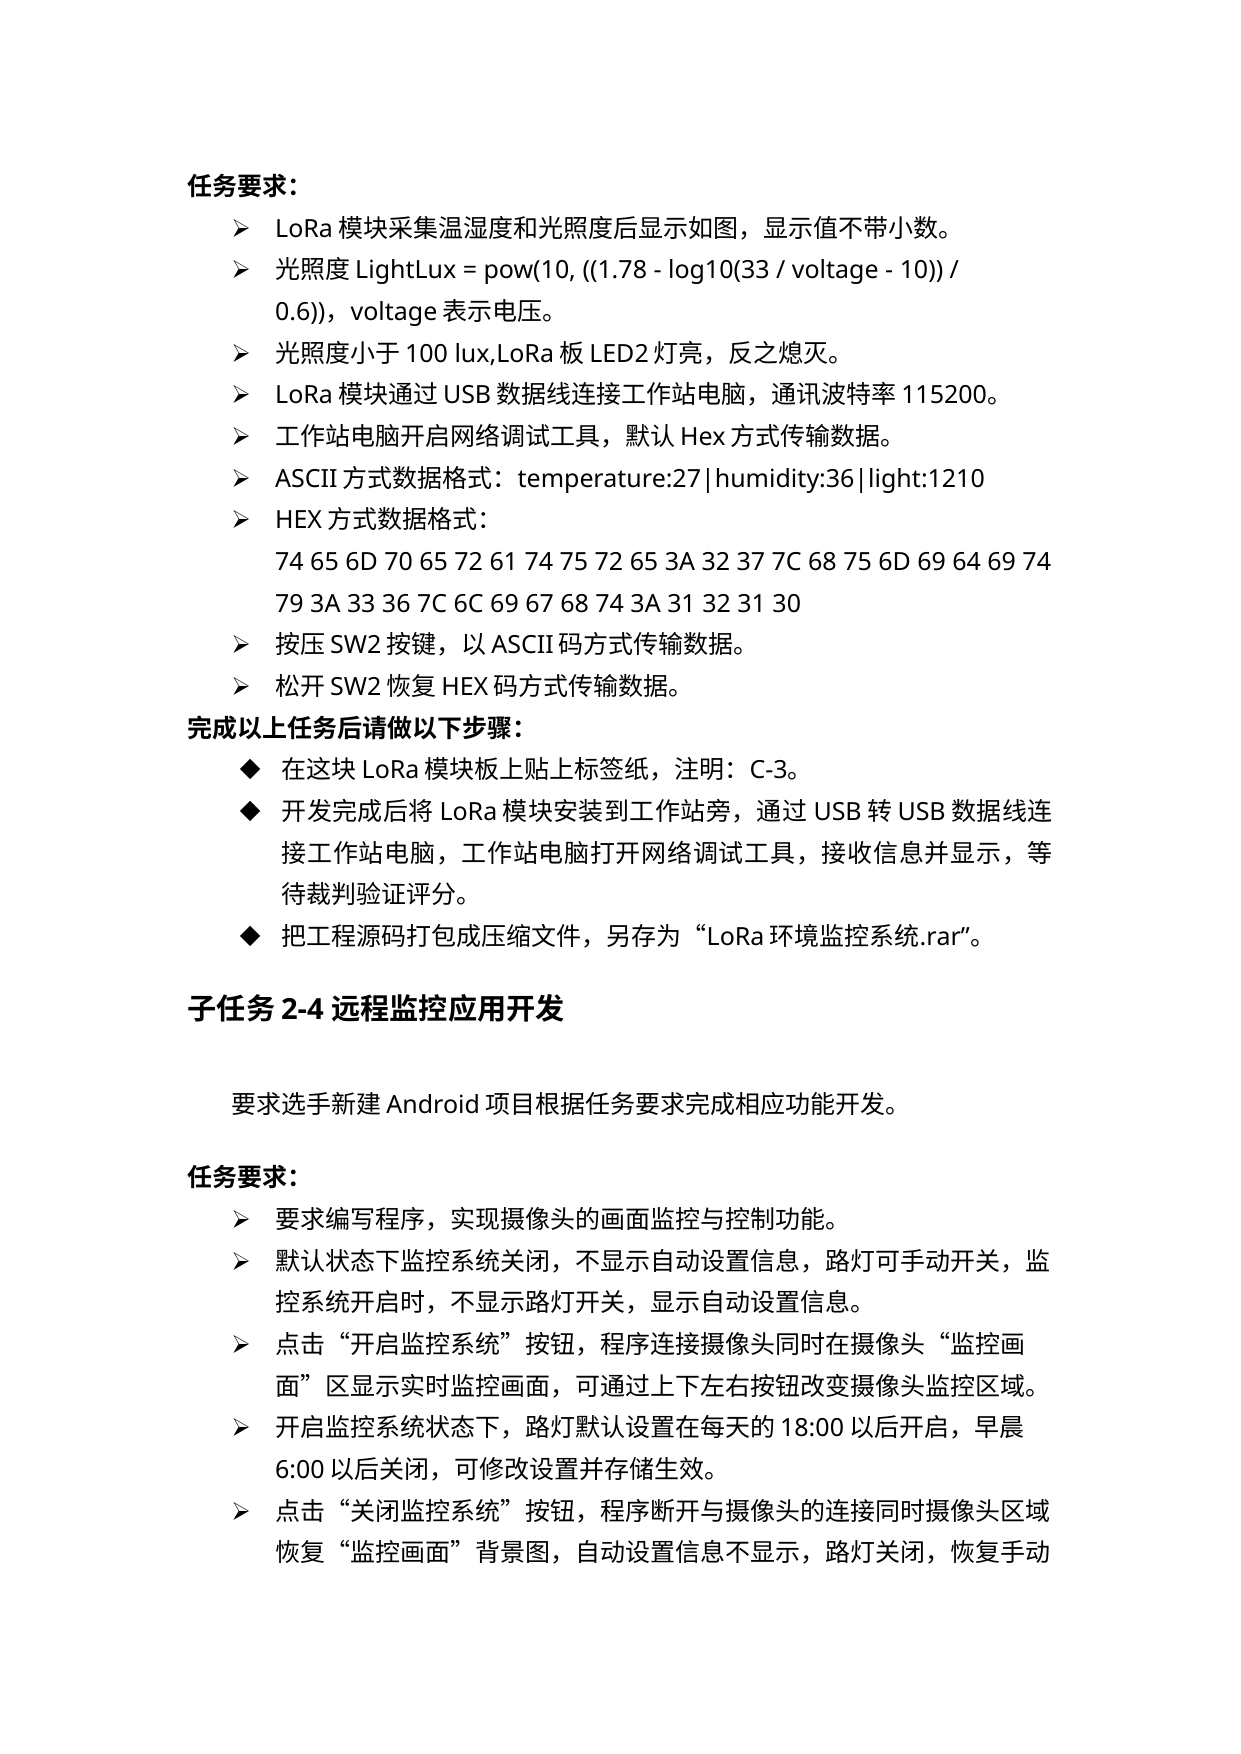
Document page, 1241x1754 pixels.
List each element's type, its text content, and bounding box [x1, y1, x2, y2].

list 把工程源码打包成压缩文件，另存为“LoRa环境监控系统.rar”。 [238, 912, 1053, 954]
list 工作站电脑开启网络调试工具，默认Hex方式传输数据。 [231, 412, 1053, 454]
text 完成以上任务后请做以下步骤： [187, 704, 1053, 745]
text 要求选手新建Android项目根据任务要求完成相应功能开发。 [187, 1070, 1053, 1135]
text 任务要求： [187, 162, 1053, 204]
text 任务要求： [187, 1153, 1053, 1195]
list ASCII方式数据格式：temperature:27|humidity:36|light:1210 [231, 454, 1053, 495]
list 点击“开启监控系统”按钮，程序连接摄像头同时在摄像头“监控画面”区显示实时监控画面，可通过上下左右按钮改变摄像头监控区域。 [231, 1320, 1053, 1403]
list 默认状态下监控系统关闭，不显示自动设置信息，路灯可手动开关，监控系统开启时，不显示路灯开关，显示自动设置信息。 [231, 1237, 1053, 1320]
list 在这块LoRa模块板上贴上标签纸，注明：C-3。 [238, 745, 1053, 787]
list LoRa模块通过USB数据线连接工作站电脑，通讯波特率115200。 [231, 370, 1053, 412]
list 要求编写程序，实现摄像头的画面监控与控制功能。 [231, 1195, 1053, 1237]
list HEX方式数据格式： [231, 495, 1053, 537]
list 开发完成后将LoRa模块安装到工作站旁，通过USB转USB数据线连接工作站电脑，工作站电脑打开网络调试工具，接收信息并显示，等待裁判验证评分。 [238, 787, 1053, 912]
list 按压SW2按键，以ASCII码方式传输数据。 [231, 620, 1053, 662]
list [231, 1487, 1053, 1570]
text 子任务2-4 远程监控应用开发 [187, 974, 1053, 1039]
list 光照度LightLux = pow(10, ((1.78 - log10(33 / voltage - 10)) / 0.6))，voltage表示电压。 [231, 245, 1053, 329]
list 开启监控系统状态下，路灯默认设置在每天的18:00以后开启，早晨6:00以后关闭，可修改设置并存储生效。 [231, 1403, 1053, 1487]
text 74 65 6D 70 65 72 61 74 75 72 65 3A 32 37 7C 68 75 6D 69 64 69 74 79 3A 33 36 7C 6C 69 67 68 74 3A 31 32 31 30 [275, 537, 1053, 620]
list 松开SW2恢复HEX码方式传输数据。 [231, 662, 1053, 704]
list LoRa模块采集温湿度和光照度后显示如图，显示值不带小数。 [231, 204, 1053, 245]
list 光照度小于100 lux,LoRa板LED2灯亮，反之熄灭。 [231, 329, 1053, 370]
